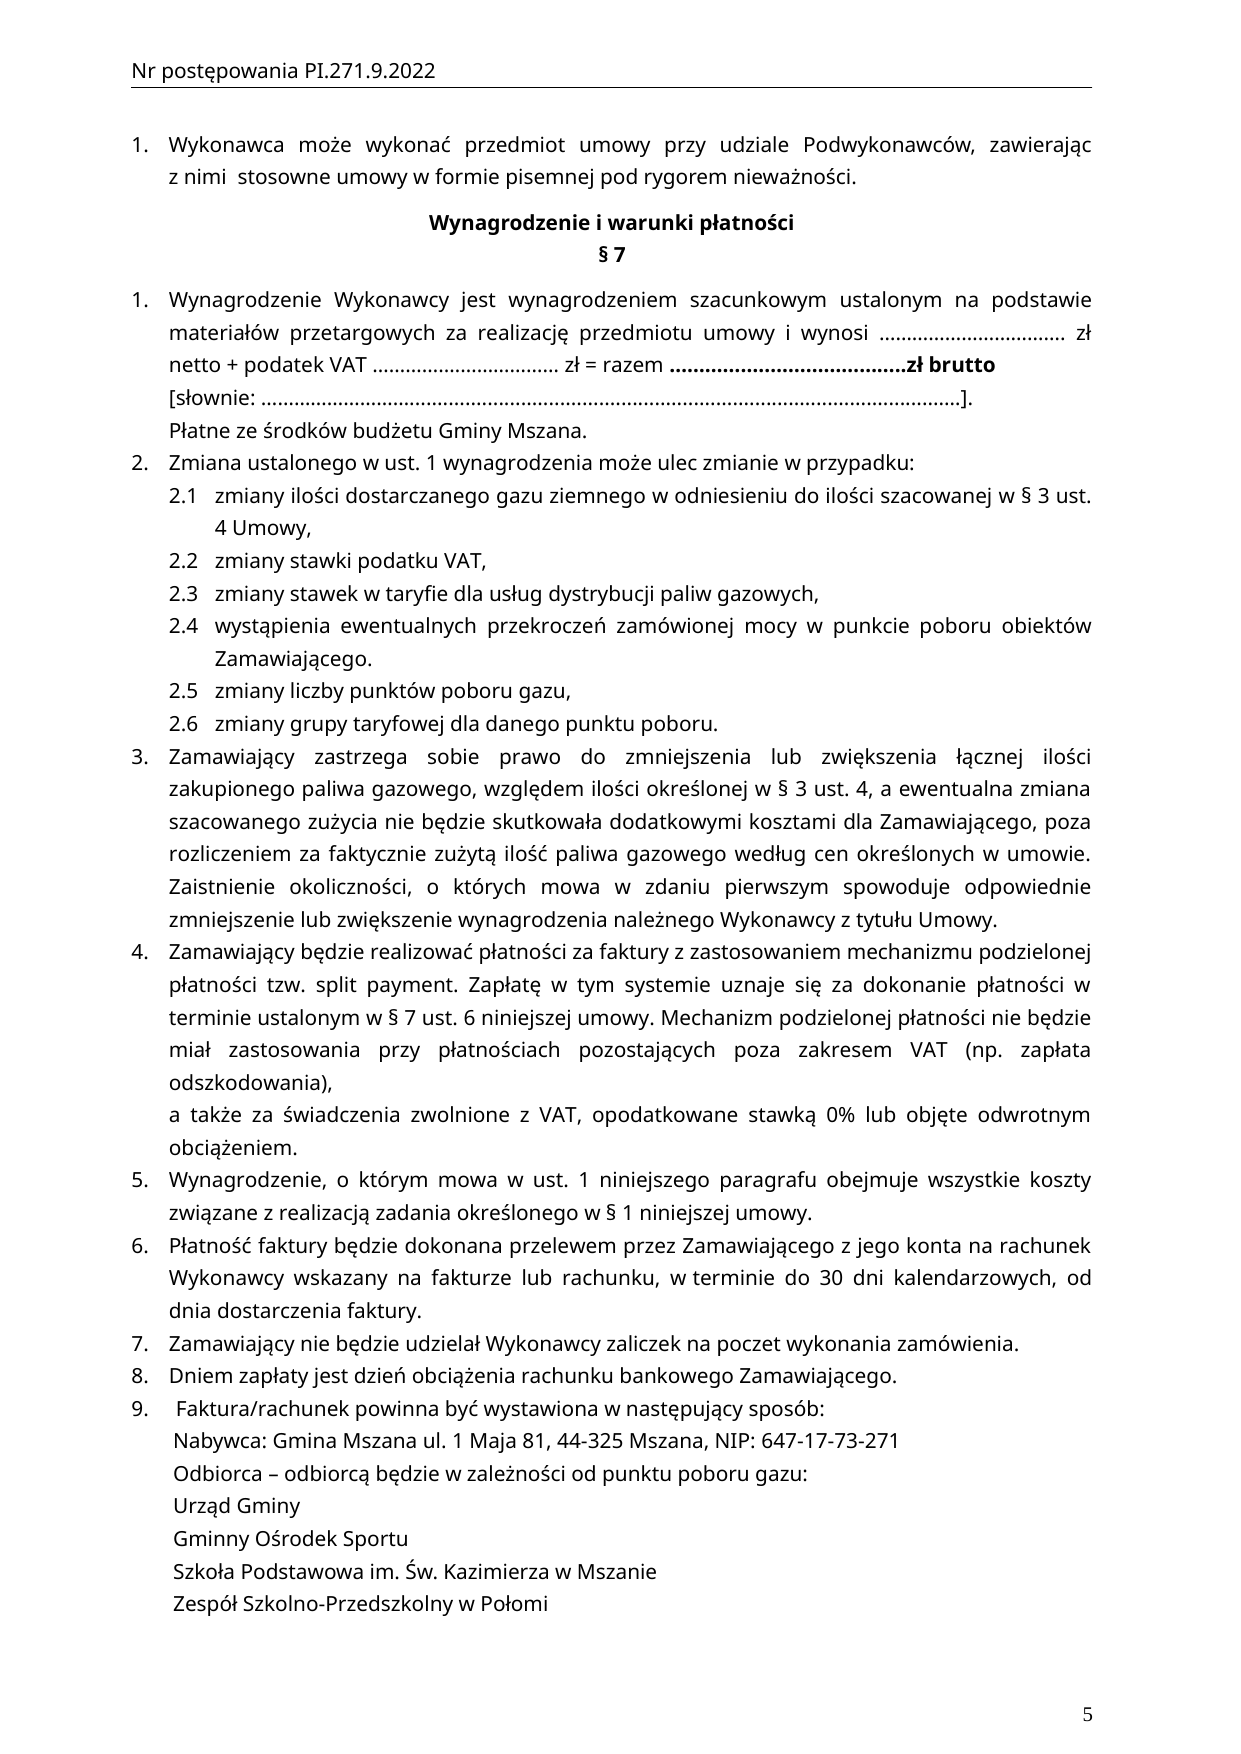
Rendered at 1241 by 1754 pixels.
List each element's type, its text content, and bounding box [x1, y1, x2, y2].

list Dniem zapłaty jest dzień obciążenia rachunku bankowego Zamawiającego. [131, 1361, 1092, 1390]
list Płatne ze środków budżetu Gminy Mszana. [131, 416, 1092, 444]
list zmiany ilości dostarczanego gazu ziemnego w odniesieniu do ilości szacowanej w § 3 ust. 4 Umowy, [169, 481, 1092, 542]
list Wynagrodzenie, o którym mowa w ust. 1 niniejszego paragrafu obejmuje wszystkie koszty związane z realizacją zadania określonego w § 1 niniejszej umowy. [131, 1166, 1092, 1227]
list Wykonawca może wykonać przedmiot umowy przy udziale Podwykonawców, zawierając z nimi stosowne umowy w formie pisemnej pod rygorem nieważności. [131, 130, 1092, 191]
subtitle Wynagrodzenie i warunki płatności [131, 208, 1092, 236]
list Zamawiający zastrzega sobie prawo do zmniejszenia lub zwiększenia łącznej ilości zakupionego paliwa gazowego, względem ilości określonej w § 3 ust. 4, a ewentualna zmiana szacowanego zużycia nie będzie skutkowała dodatkowymi kosztami dla Zamawiającego, poza rozliczeniem za faktycznie zużytą ilość paliwa gazowego według cen określonych w umowie. Zaistnienie okoliczności, o których mowa w zdaniu pierwszym spowoduje odpowiednie zmniejszenie lub zwiększenie wynagrodzenia należnego Wykonawcy z tytułu Umowy. [131, 742, 1092, 933]
list zmiany stawek w taryfie dla usług dystrybucji paliw gazowych, [169, 579, 1092, 607]
text Nabywca: Gmina Mszana ul. 1 Maja 81, 44-325 Mszana, NIP: 647-17-73-271 [173, 1426, 1092, 1455]
list Zamawiający będzie realizować płatności za faktury z zastosowaniem mechanizmu podzielonej płatności tzw. split payment. Zapłatę w tym systemie uznaje się za dokonanie płatności w terminie ustalonym w § 7 ust. 6 niniejszej umowy. Mechanizm podzielonej płatności nie będzie miał zastosowania przy płatnościach pozostających poza zakresem VAT (np. zapłata odszkodowania), a także za świadczenia zwolnione z VAT, opodatkowane stawką 0% lub objęte odwrotnym obciążeniem. [131, 937, 1092, 1161]
list wystąpienia ewentualnych przekroczeń zamówionej mocy w punkcie poboru obiektów Zamawiającego. [169, 611, 1092, 672]
list zmiany grupy taryfowej dla danego punktu poboru. [169, 709, 1092, 738]
text Szkoła Podstawowa im. Św. Kazimierza w Mszanie [173, 1557, 1092, 1585]
list zmiany stawki podatku VAT, [169, 546, 1092, 574]
text Odbiorca – odbiorcą będzie w zależności od punktu poboru gazu: [173, 1459, 1092, 1487]
list [słownie: ………………………................................................................................................…]. [169, 383, 1092, 412]
list zmiany liczby punktów poboru gazu, [169, 677, 1092, 705]
list Zamawiający nie będzie udzielał Wykonawcy zaliczek na poczet wykonania zamówienia. [131, 1329, 1092, 1357]
subtitle § 7 [131, 240, 1092, 269]
list Płatność faktury będzie dokonana przelewem przez Zamawiającego z jego konta na rachunek Wykonawcy wskazany na fakturze lub rachunku, w terminie do 30 dni kalendarzowych, od dnia dostarczenia faktury. [131, 1231, 1092, 1324]
text Gminny Ośrodek Sportu [173, 1524, 1092, 1553]
text Urząd Gminy [173, 1492, 1092, 1520]
list Zmiana ustalonego w ust. 1 wynagrodzenia może ulec zmianie w przypadku: [131, 448, 1092, 477]
list Faktura/rachunek powinna być wystawiona w następujący sposób: [131, 1394, 1092, 1422]
text Zespół Szkolno-Przedszkolny w Połomi [173, 1589, 1092, 1618]
list Wynagrodzenie Wykonawcy jest wynagrodzeniem szacunkowym ustalonym na podstawie materiałów przetargowych za realizację przedmiotu umowy i wynosi ……………………………. zł netto + podatek VAT ………….………………… zł = razem …………….…….……………..zł brutto [131, 285, 1092, 379]
